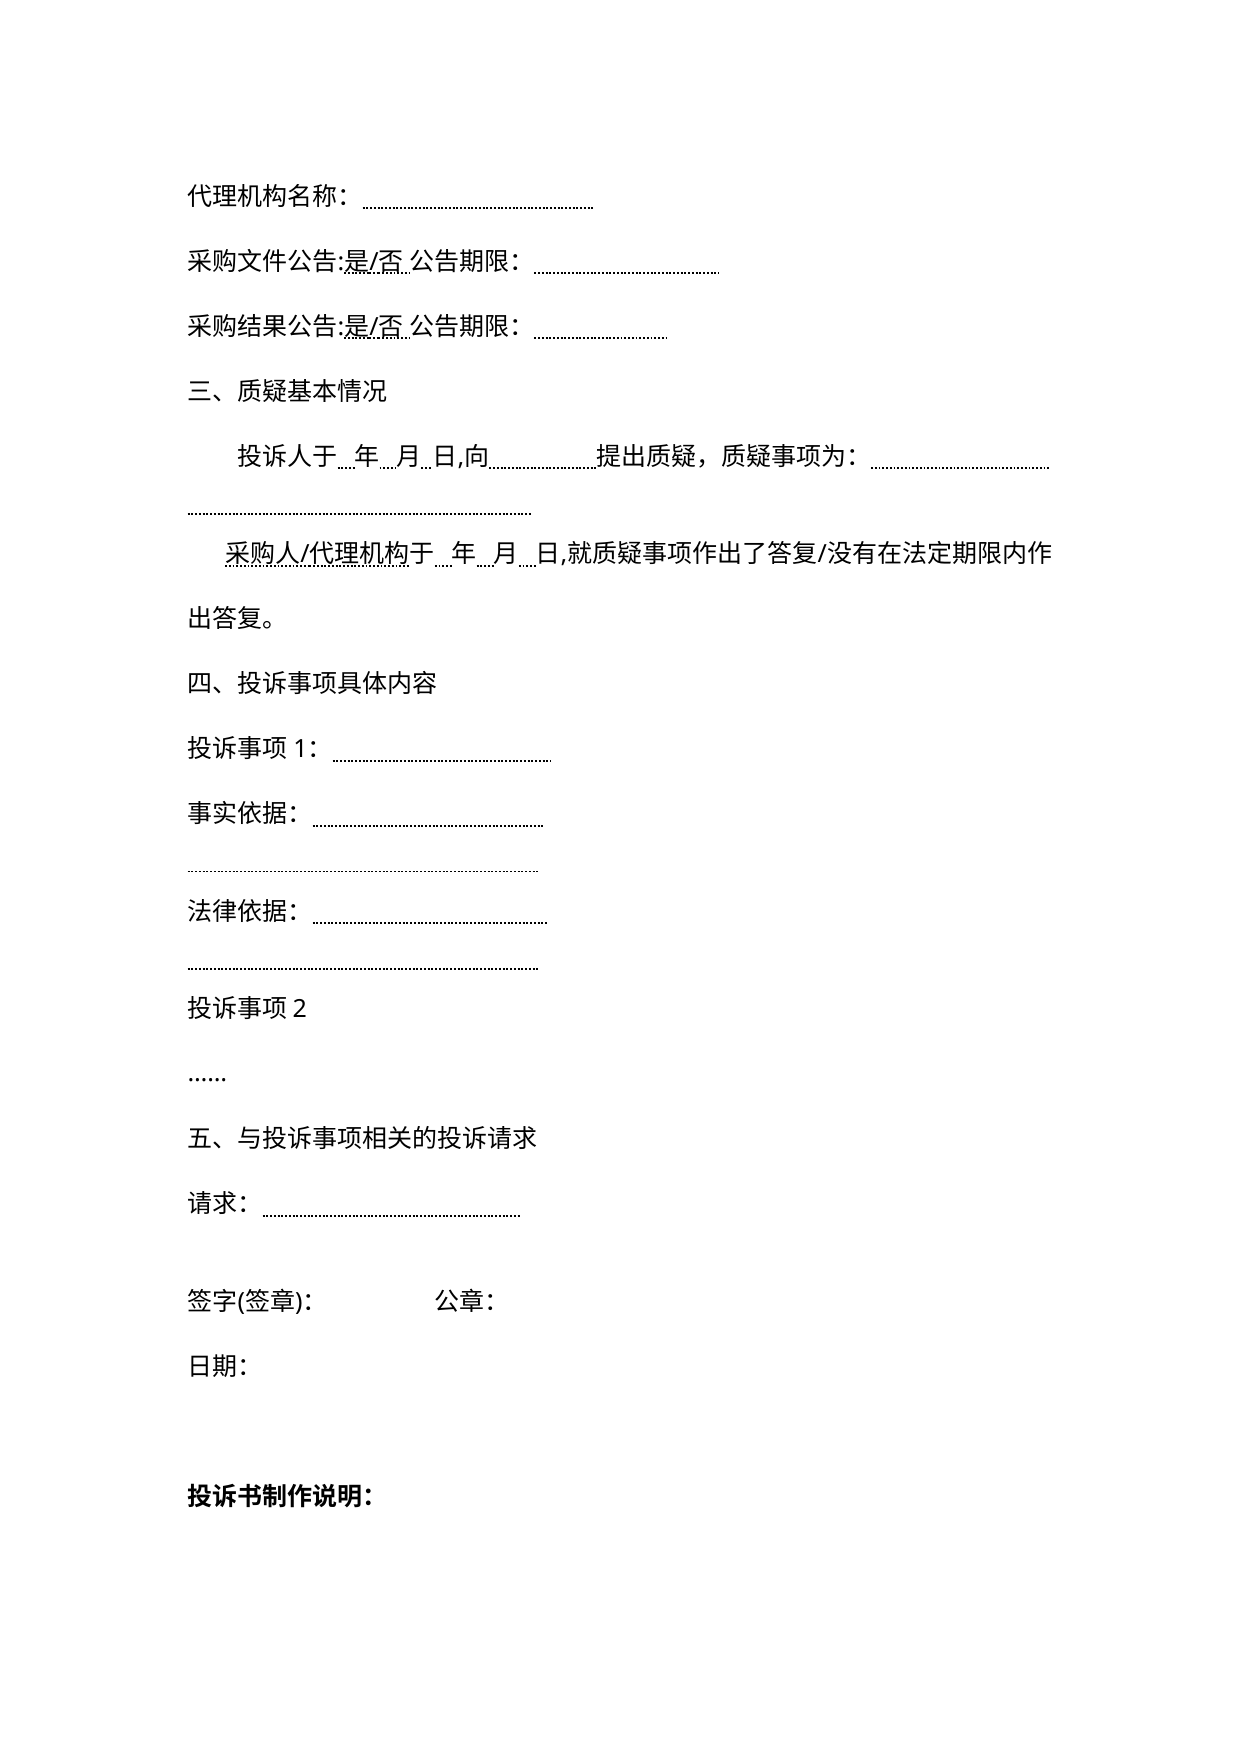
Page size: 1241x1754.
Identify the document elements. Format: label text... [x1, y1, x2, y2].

text 投诉书制作说明： [187, 1462, 1053, 1527]
text 签字(签章)： 公章： [187, 1267, 1053, 1332]
text 投诉事项 1： [187, 714, 1053, 779]
text 四、投诉事项具体内容 [187, 649, 1053, 714]
text 请求： [187, 1169, 1053, 1234]
text 日期： [187, 1332, 1053, 1397]
text 采购结果公告:是/否 公告期限： [187, 292, 1053, 357]
text 三、质疑基本情况 [187, 357, 1053, 422]
text 法律依据： [187, 877, 1053, 942]
text 采购人/代理机构于 年 月 日,就质疑事项作出了答复/没有在法定期限内作出答复。 [187, 519, 1053, 649]
text 五、与投诉事项相关的投诉请求 [187, 1104, 1053, 1169]
text 投诉事项2 [187, 974, 1053, 1039]
text 事实依据： [187, 779, 1053, 844]
text 采购文件公告:是/否 公告期限： [187, 227, 1053, 292]
text 投诉人于 年 月 日,向 提出质疑，质疑事项为： [187, 422, 1053, 487]
text 代理机构名称： [187, 162, 1053, 227]
text …… [187, 1039, 1053, 1104]
